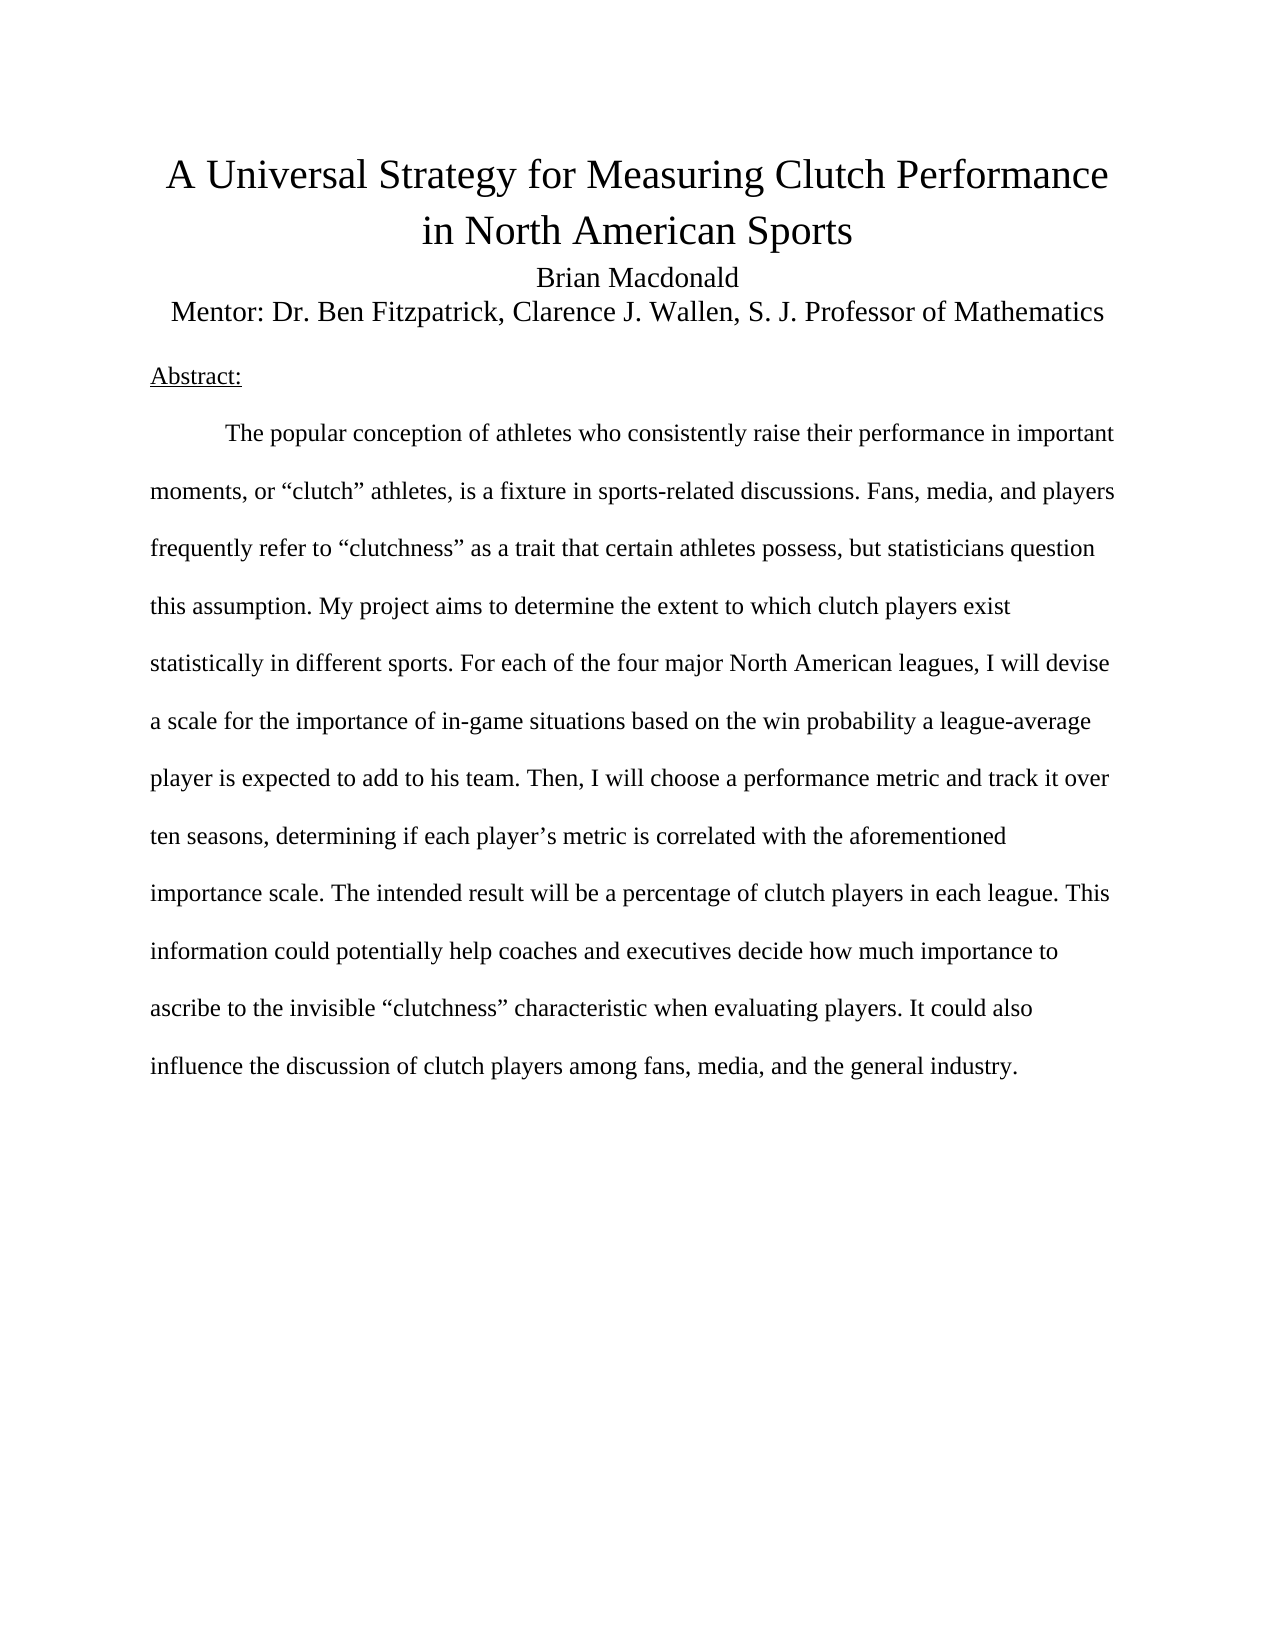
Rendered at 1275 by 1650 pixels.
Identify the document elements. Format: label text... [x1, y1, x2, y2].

text A Universal Strategy for Measuring Clutch Performance in North American Sports [150, 150, 1125, 253]
text The popular conception of athletes who consistently raise their performance in important moments, or “clutch” athletes, is a fixture in sports-related discussions. Fans, media, and players frequently refer to “clutchness” as a trait that certain athletes possess, but statisticians question this assumption. My project aims to determine the extent to which clutch players exist statistically in different sports. For each of the four major North American leagues, I will devise a scale for the importance of in-game situations based on the win probability a league-average player is expected to add to his team. Then, I will choose a performance metric and track it over ten seasons, determining if each player’s metric is correlated with the aforementioned importance scale. The intended result will be a percentage of clutch players in each league. This information could potentially help coaches and executives decide how much importance to ascribe to the invisible “clutchness” characteristic when evaluating players. It could also influence the discussion of clutch players among fans, media, and the general industry. [150, 418, 1125, 1079]
text Abstract: [150, 361, 1125, 389]
text Mentor: Dr. Ben Fitzpatrick, Clarence J. Wallen, S. J. Professor of Mathematics [150, 294, 1125, 327]
text Brian Macdonald [150, 260, 1125, 294]
